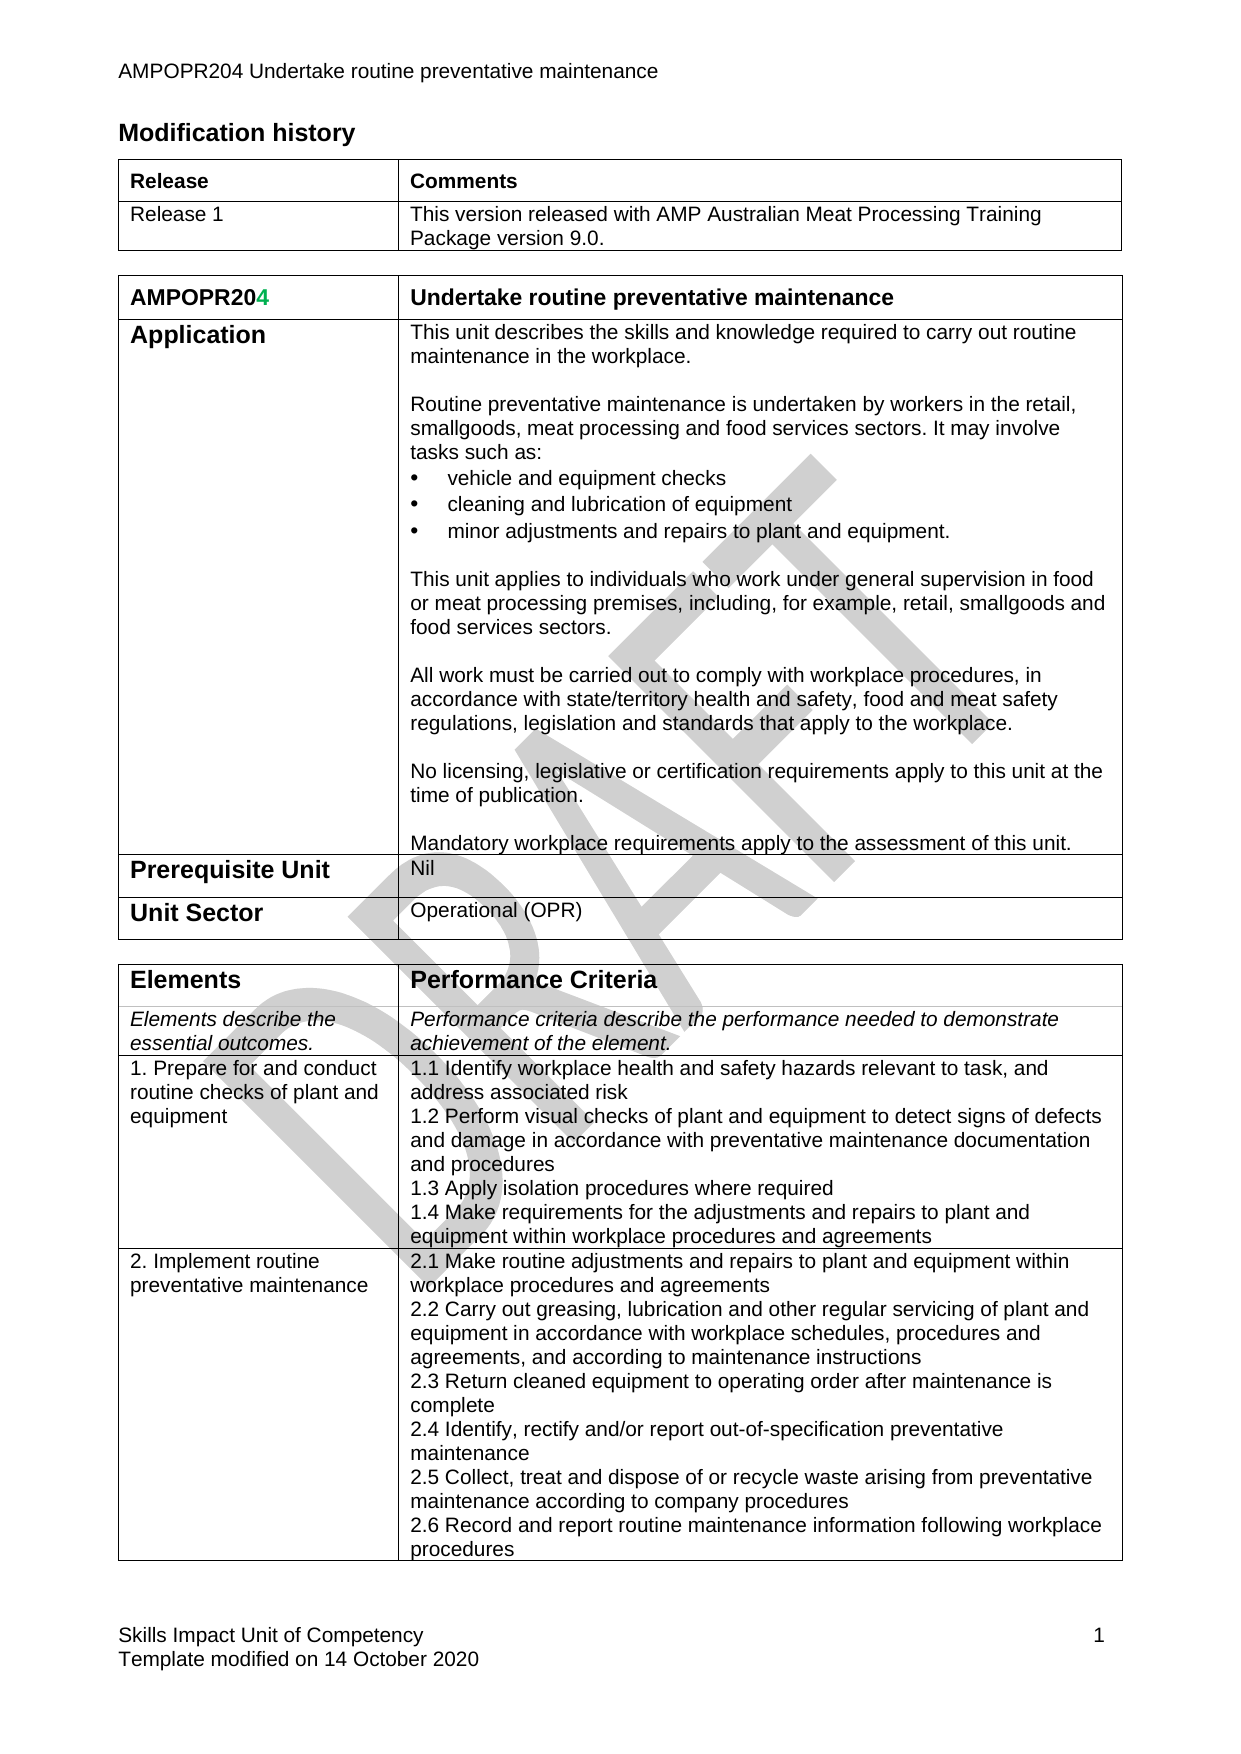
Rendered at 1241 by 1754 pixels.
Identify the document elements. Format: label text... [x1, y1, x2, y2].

table_cell 2.1 Make routine adjustments and repairs to plant and equipment within workplace procedures and agreements 2.2 Carry out greasing, lubrication and other regular servicing of plant and equipment in accordance with workplace schedules, procedures and agreements, and according to maintenance instructions 2.3 Return cleaned equipment to operating order after maintenance is complete 2.4 Identify, rectify and/or report out-of-specification preventative maintenance 2.5 Collect, treat and dispose of or recycle waste arising from preventative maintenance according to company procedures 2.6 Record and report routine maintenance information following workplace procedures [399, 1249, 1122, 1560]
table_header Release [119, 160, 398, 201]
table_cell 2. Implement routine preventative maintenance [119, 1249, 398, 1560]
table_cell This unit describes the skills and knowledge required to carry out routine maintenance in the workplace. Routine preventative maintenance is undertaken by workers in the retail, smallgoods, meat processing and food services sectors. It may involve tasks such as: vehicle and equipment checks cleaning and lubrication of equipment minor adjustments and repairs to plant and equipment. This unit applies to individuals who work under general supervision in food or meat processing premises, including, for example, retail, smallgoods and food services sectors. All work must be carried out to comply with workplace procedures, in accordance with state/territory health and safety, food and meat safety regulations, legislation and standards that apply to the workplace. No licensing, legislative or certification requirements apply to this unit at the time of publication. Mandatory workplace requirements apply to the assessment of this unit. [399, 320, 1122, 854]
subtitle Modification history [118, 118, 1122, 147]
table_cell 1. Prepare for and conduct routine checks of plant and equipment [119, 1056, 398, 1248]
table_header Comments [399, 160, 1121, 201]
table_cell This version released with AMP Australian Meat Processing Training Package version 9.0. [399, 202, 1121, 250]
table_header Elements [119, 965, 398, 1006]
table_cell Performance criteria describe the performance needed to demonstrate achievement of the element. [399, 1007, 1122, 1055]
table_cell Application [119, 320, 398, 854]
table_cell Unit Sector [119, 898, 398, 939]
table_cell Elements describe the essential outcomes. [119, 1007, 398, 1055]
table_header AMPOPR204 [119, 276, 398, 319]
table_cell Release 1 [119, 202, 398, 250]
table_cell Operational (OPR) [399, 898, 1122, 939]
table_header Performance Criteria [399, 965, 1122, 1006]
table_header Undertake routine preventative maintenance [399, 276, 1122, 319]
table_cell Nil [399, 855, 1122, 897]
table_cell Prerequisite Unit [119, 855, 398, 897]
table_cell 1.1 Identify workplace health and safety hazards relevant to task, and address associated risk 1.2 Perform visual checks of plant and equipment to detect signs of defects and damage in accordance with preventative maintenance documentation and procedures 1.3 Apply isolation procedures where required 1.4 Make requirements for the adjustments and repairs to plant and equipment within workplace procedures and agreements [399, 1056, 1122, 1248]
